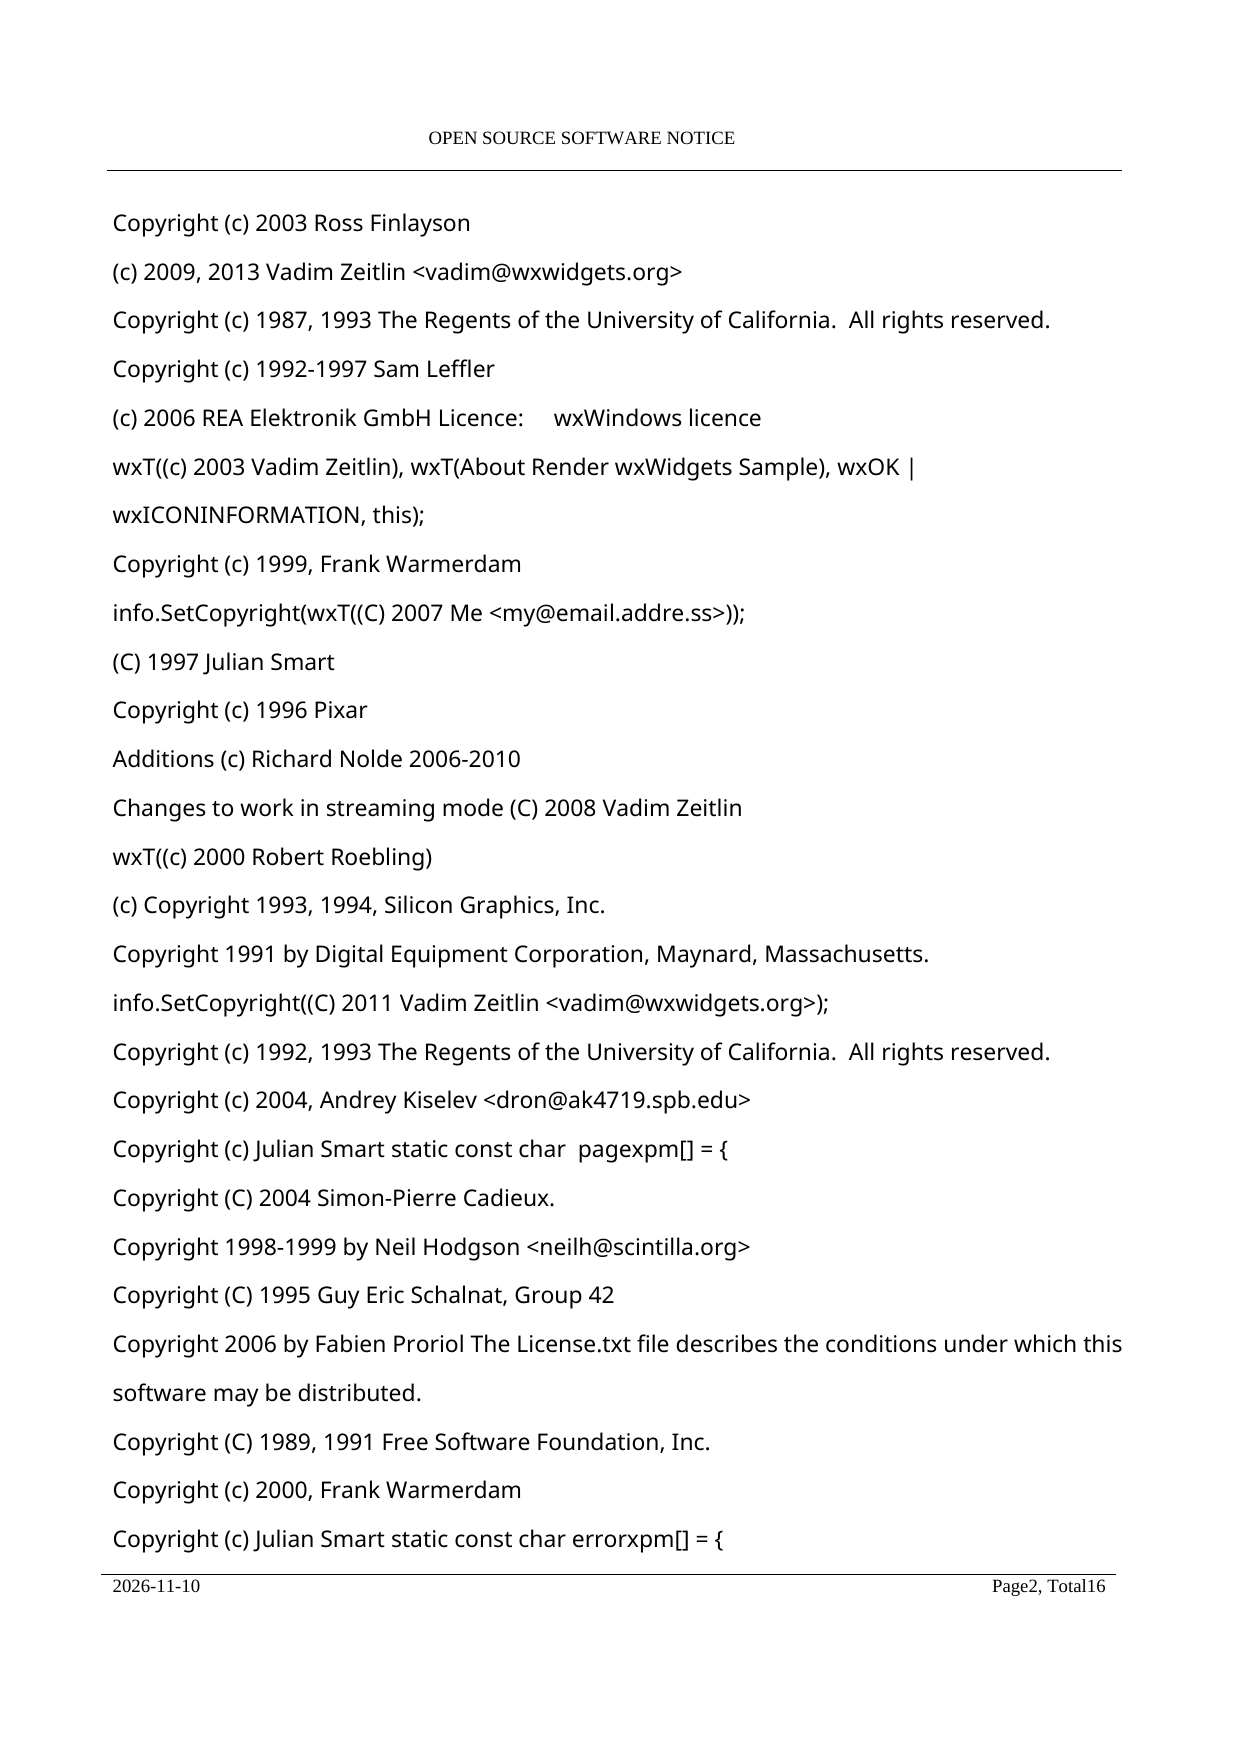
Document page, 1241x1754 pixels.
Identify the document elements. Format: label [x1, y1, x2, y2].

text [112, 206, 1128, 1555]
